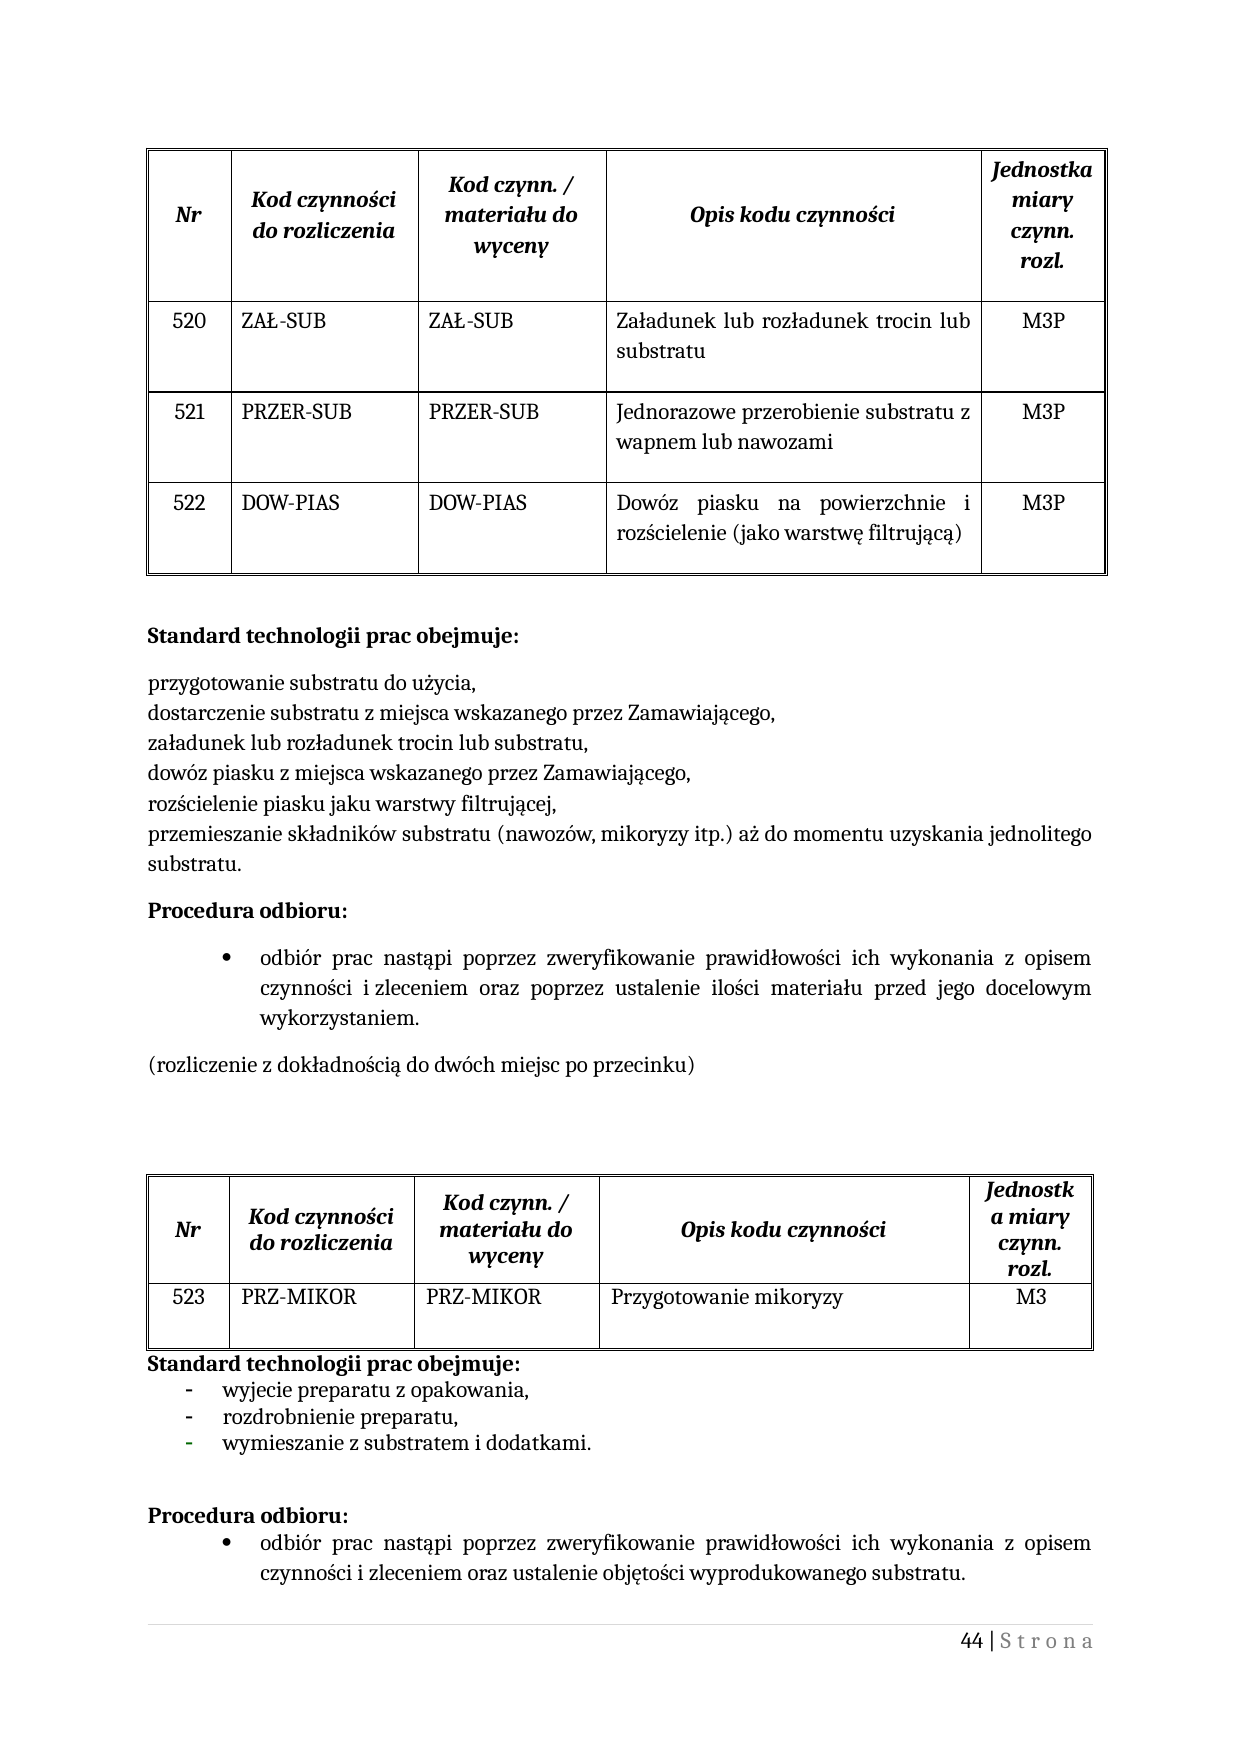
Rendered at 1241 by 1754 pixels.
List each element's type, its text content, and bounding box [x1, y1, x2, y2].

table_cell M3P [982, 302, 1104, 391]
text Procedura odbioru: [148, 1503, 1093, 1529]
list załadunek lub rozładunek trocin lub substratu, [148, 730, 1093, 756]
table_cell Dowóz piasku na powierzchnie i rozścielenie (jako warstwę filtrującą) [607, 483, 981, 573]
table_header Jednostka miary czynn. rozl. [982, 151, 1104, 301]
table_cell 521 [149, 393, 231, 482]
table_header Jednostka miary czynn. rozl. [970, 1177, 1091, 1282]
table_cell Jednorazowe przerobienie substratu z wapnem lub nawozami [607, 393, 981, 482]
text Standard technologii prac obejmuje: [148, 623, 1093, 649]
list odbiór prac nastąpi poprzez zweryfikowanie prawidłowości ich wykonania z opisem czynności i zleceniem oraz poprzez ustalenie ilości materiału przed jego docelowym wykorzystaniem. [223, 944, 1093, 1031]
table_header Kod czynności do rozliczenia [230, 1177, 414, 1282]
table_header Opis kodu czynności [607, 151, 981, 301]
table_header Kod czynn. / materiału do wyceny [419, 151, 606, 301]
table_cell PRZER-SUB [419, 393, 606, 482]
table_header Nr [149, 151, 231, 301]
list odbiór prac nastąpi poprzez zweryfikowanie prawidłowości ich wykonania z opisem czynności i zleceniem oraz ustalenie objętości wyprodukowanego substratu. [223, 1529, 1093, 1586]
list rozścielenie piasku jaku warstwy filtrującej, [148, 790, 1093, 817]
list przygotowanie substratu do użycia, [148, 669, 1093, 696]
table_header Nr [149, 1177, 229, 1282]
table_cell 520 [149, 302, 231, 391]
table_header Kod czynności do rozliczenia [232, 151, 418, 301]
table_cell M3 [970, 1284, 1091, 1348]
list przemieszanie składników substratu (nawozów, mikoryzy itp.) aż do momentu uzyskania jednolitego substratu. [148, 821, 1093, 877]
list wyjecie preparatu z opakowania, [185, 1377, 1093, 1403]
table_cell ZAŁ-SUB [419, 302, 606, 391]
table_cell PRZ-MIKOR [415, 1284, 599, 1348]
text Procedura odbioru: [148, 898, 1093, 924]
table_header Kod czynn. / materiału do wyceny [415, 1177, 599, 1282]
text Standard technologii prac obejmuje: [148, 1351, 1093, 1377]
table_cell DOW-PIAS [232, 483, 418, 573]
table_cell Przygotowanie mikoryzy [600, 1284, 969, 1348]
text (rozliczenie z dokładnością do dwóch miejsc po przecinku) [148, 1052, 1093, 1078]
table_cell PRZER-SUB [232, 393, 418, 482]
table_cell DOW-PIAS [419, 483, 606, 573]
table_cell Załadunek lub rozładunek trocin lub substratu [607, 302, 981, 391]
table_cell M3P [982, 483, 1104, 573]
table_header Opis kodu czynności [600, 1177, 969, 1282]
list rozdrobnienie preparatu, [185, 1403, 1093, 1430]
table_cell M3P [982, 393, 1104, 482]
list dostarczenie substratu z miejsca wskazanego przez Zamawiającego, [148, 700, 1093, 726]
table_cell PRZ-MIKOR [230, 1284, 414, 1348]
table_cell 522 [149, 483, 231, 573]
list wymieszanie z substratem i dodatkami. [185, 1430, 1093, 1456]
table_cell 523 [149, 1284, 229, 1348]
list dowóz piasku z miejsca wskazanego przez Zamawiającego, [148, 760, 1093, 786]
table_cell ZAŁ-SUB [232, 302, 418, 391]
